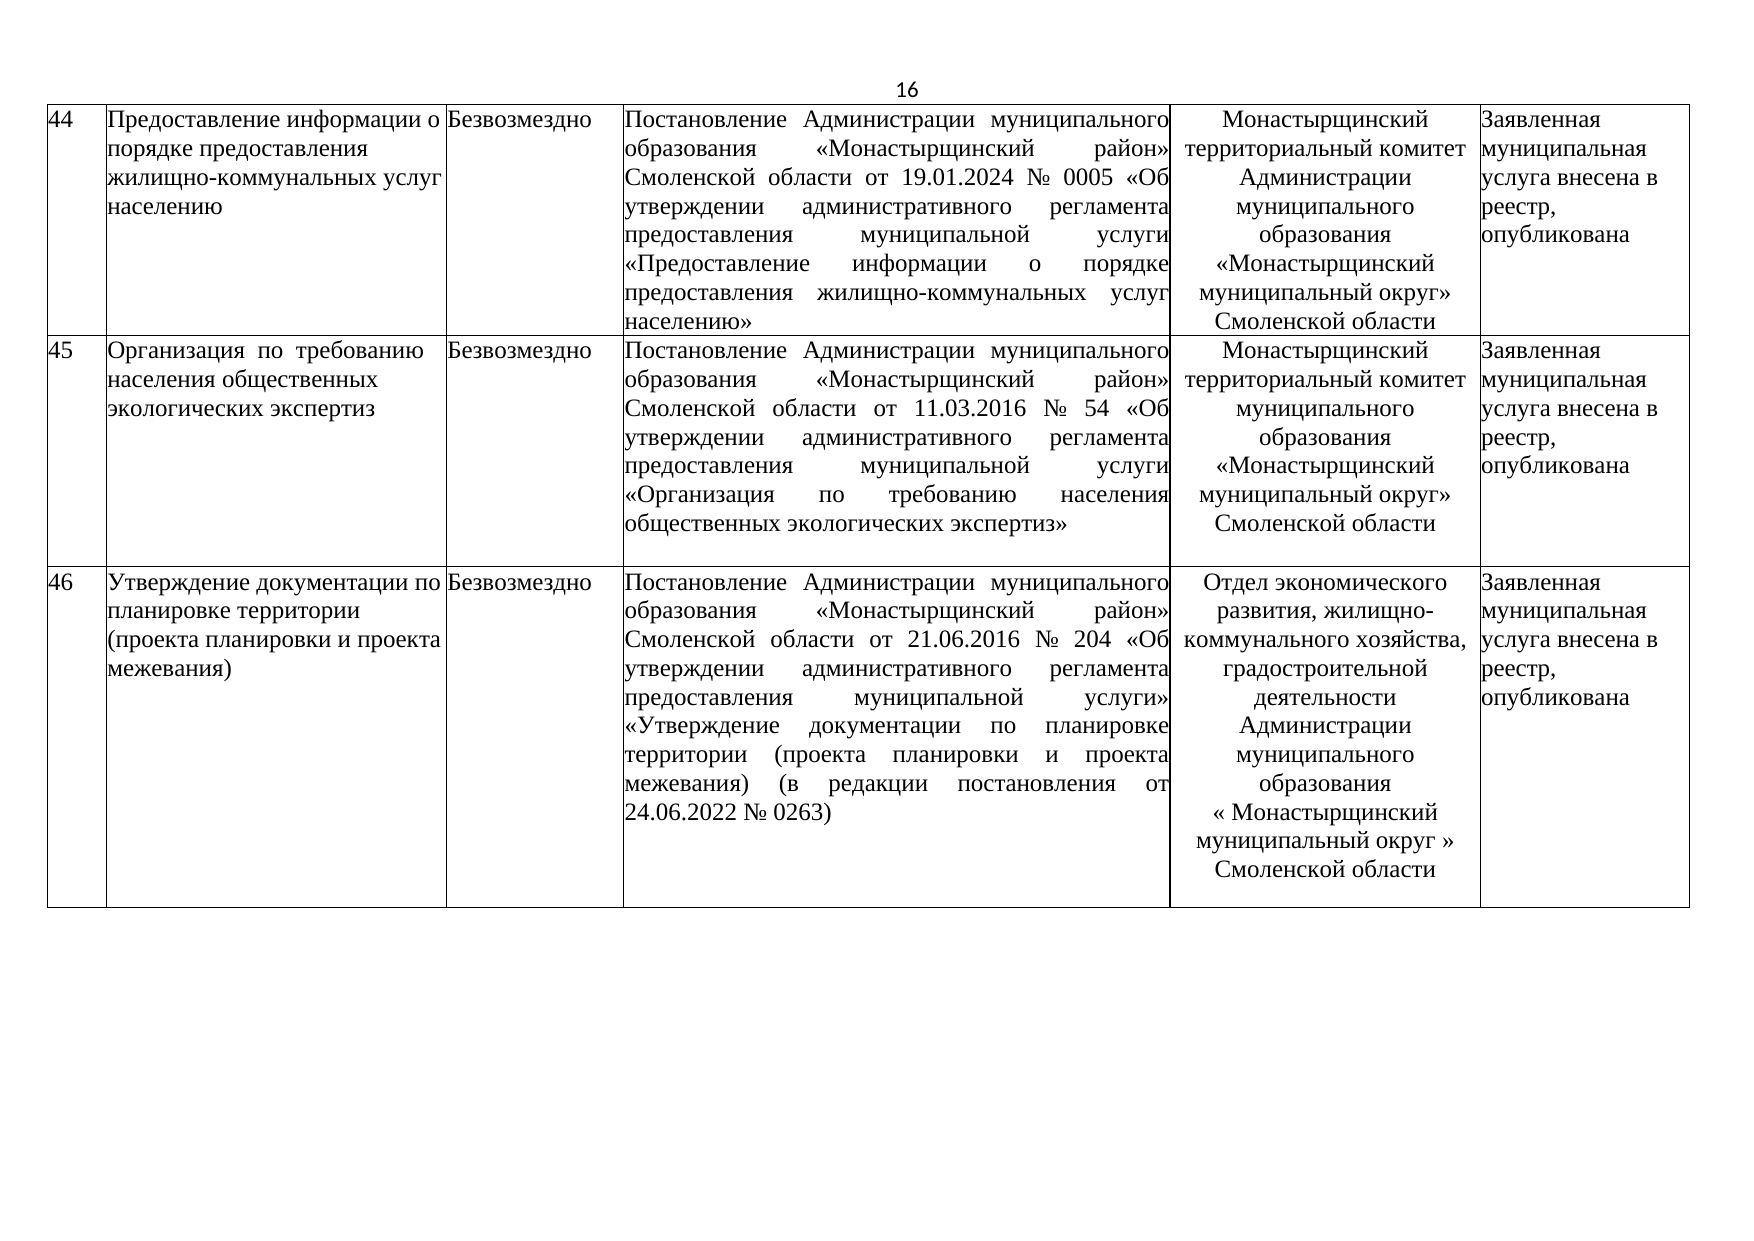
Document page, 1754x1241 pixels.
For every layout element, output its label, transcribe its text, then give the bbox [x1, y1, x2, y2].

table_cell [1171, 105, 1480, 334]
table_cell Предоставление информации о порядке предоставления жилищно-коммунальных услуг населению [107, 105, 446, 334]
table_cell Заявленная муниципальная услуга внесена в реестр, опубликована [1481, 336, 1689, 566]
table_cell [1481, 567, 1689, 907]
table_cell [1481, 105, 1689, 334]
table_cell 46 [48, 567, 106, 907]
table_cell Монастырщинский территориальный комитет муниципального образования «Монастырщинский муниципальный округ» Смоленской области [1171, 336, 1480, 566]
table_cell Безвозмездно [447, 567, 623, 907]
table_cell 45 [48, 336, 106, 566]
table_cell Безвозмездно [447, 105, 623, 334]
table_cell 44 [48, 105, 106, 334]
table_cell Организация по требованию населения общественных экологических экспертиз [107, 336, 446, 566]
table_cell Постановление Администрации муниципального образования «Монастырщинский район» Смоленской области от 11.03.2016 № 54 «Об утверждении административного регламента предоставления муниципальной услуги «Организация по требованию населения общественных экологических экспертиз» [624, 336, 1169, 566]
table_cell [1171, 567, 1480, 907]
table_cell Безвозмездно [447, 336, 623, 566]
table_cell Постановление Администрации муниципального образования «Монастырщинский район» Смоленской области от 21.06.2016 № 204 «Об утверждении административного регламента предоставления муниципальной услуги» «Утверждение документации по планировке территории (проекта планировки и проекта межевания) (в редакции постановления от 24.06.2022 № 0263) [624, 567, 1169, 907]
table_cell Постановление Администрации муниципального образования «Монастырщинский район» Смоленской области от 19.01.2024 № 0005 «Об утверждении административного регламента предоставления муниципальной услуги «Предоставление информации о порядке предоставления жилищно-коммунальных услуг населению» [624, 105, 1169, 334]
table_cell Утверждение документации по планировке территории (проекта планировки и проекта межевания) [107, 567, 446, 907]
